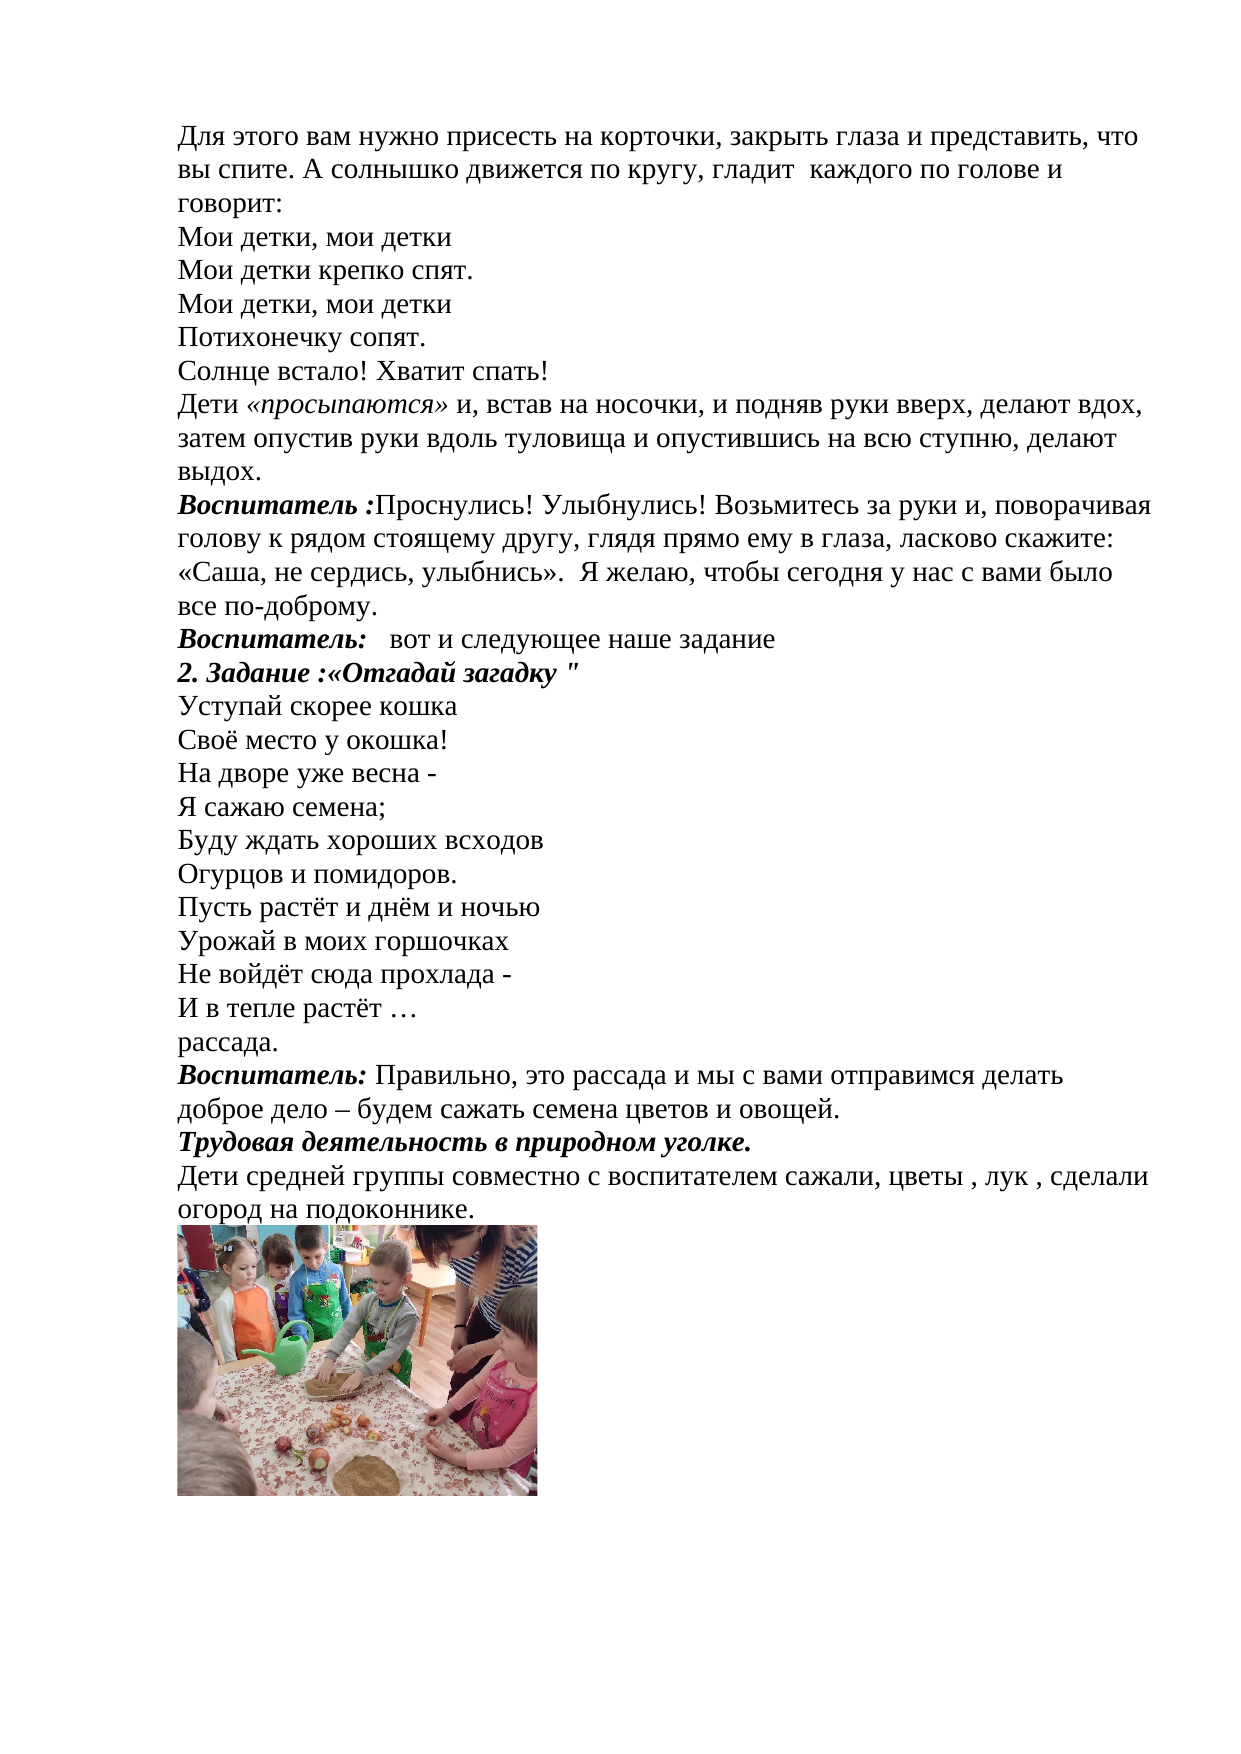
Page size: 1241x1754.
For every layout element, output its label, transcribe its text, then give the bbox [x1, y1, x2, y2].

text Дети средней группы совместно с воспитателем сажали, цветы , лук , сделали огород на подоконнике. [177, 1158, 1152, 1225]
text Мои детки крепко спят. [177, 252, 1152, 286]
text Воспитатель :Проснулись! Улыбнулись! Возьмитесь за руки и, поворачивая голову к рядом стоящему другу, глядя прямо ему в глаза, ласково скажите: «Саша, не сердись, улыбнись». Я желаю, чтобы сегодня у нас с вами было все по-доброму. Воспитатель: вот и следующее наше задание [177, 487, 1152, 655]
text Мои детки, мои детки [177, 286, 1152, 319]
text рассада. Воспитатель: Правильно, это рассада и мы с вами отправимся делать доброе дело – будем сажать семена цветов и овощей. Трудовая деятельность в природном уголке. [177, 1024, 1152, 1158]
text Дети «просыпаются» и, встав на носочки, и подняв руки вверх, делают вдох, затем опустив руки вдоль туловища и опустившись на всю ступню, делают выдох. [177, 386, 1152, 487]
text 2. Задание :«Отгадай загадку " [177, 655, 1152, 688]
text Солнце встало! Хватит спать! [177, 353, 1152, 386]
text Потихонечку сопят. [177, 319, 1152, 353]
text Мои детки, мои детки [177, 219, 1152, 252]
picture [177, 1225, 538, 1496]
text Для этого вам нужно присесть на корточки, закрыть глаза и представить, что вы спите. А солнышко движется по кругу, гладит каждого по голове и говорит: [177, 118, 1152, 219]
text Уступай скорее кошка Своё место у окошка! На дворе уже весна - Я сажаю семена; Буду ждать хороших всходов Огурцов и помидоров. Пусть растёт и днём и ночью Урожай в моих горшочках Не войдёт сюда прохлада - И в тепле растёт … [177, 688, 1152, 1024]
